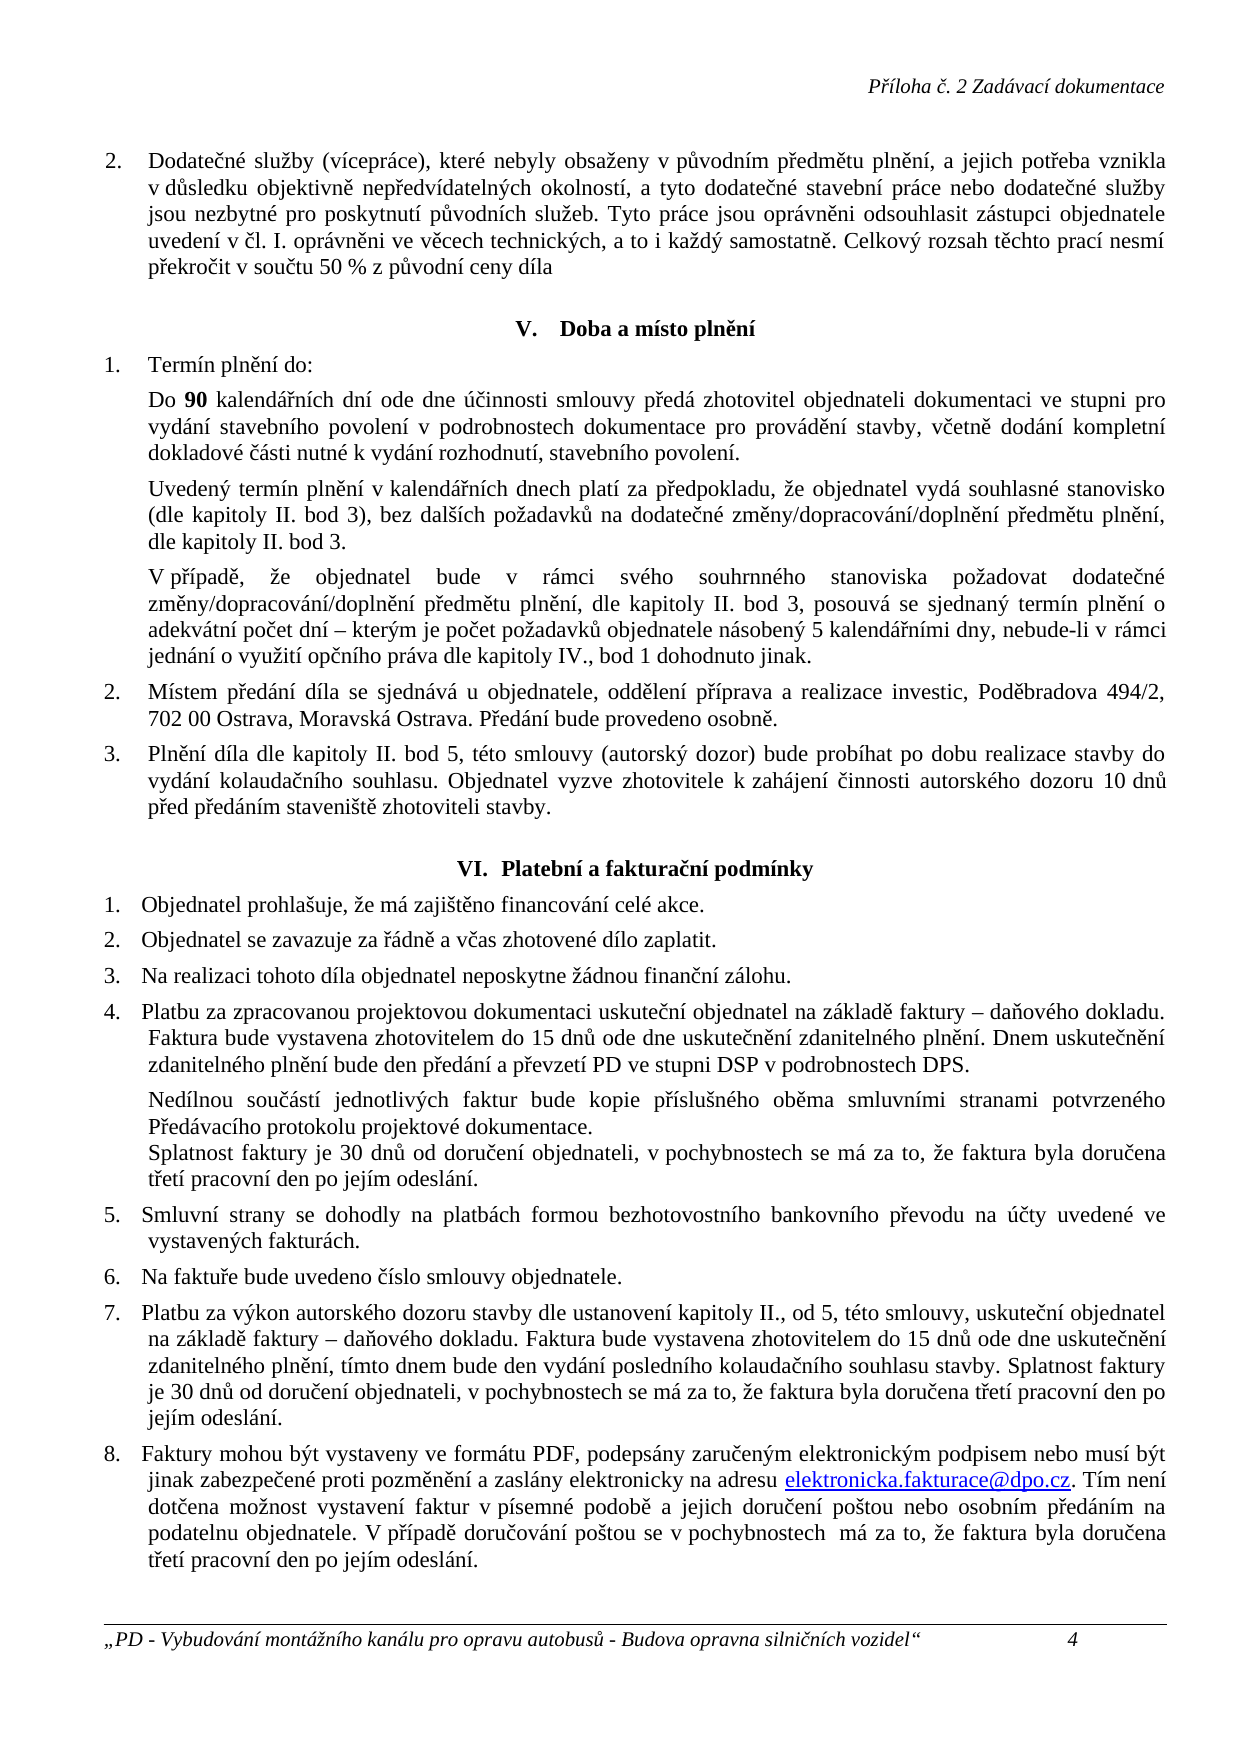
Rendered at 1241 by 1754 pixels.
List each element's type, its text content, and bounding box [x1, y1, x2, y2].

list Objednatel prohlašuje, že má zajištěno financování celé akce. [103, 891, 1167, 917]
text Splatnost faktury je 30 dnů od doručení objednateli, v pochybnostech se má za to, že faktura byla doručena třetí pracovní den po jejím odeslání. [148, 1139, 1167, 1192]
list Smluvní strany se dohodly na platbách formou bezhotovostního bankovního převodu na účty uvedené ve vystavených fakturách. [103, 1201, 1167, 1254]
list Plnění díla dle kapitoly II. bod 5, této smlouvy (autorský dozor) bude probíhat po dobu realizace stavby do vydání kolaudačního souhlasu. Objednatel vyzve zhotovitele k zahájení činnosti autorského dozoru 10 dnů před předáním staveniště zhotoviteli stavby. [103, 740, 1167, 819]
list Platební a fakturační podmínky [103, 855, 1167, 881]
list Na faktuře bude uvedeno číslo smlouvy objednatele. [103, 1263, 1167, 1290]
list Platbu za zpracovanou projektovou dokumentaci uskuteční objednatel na základě faktury – daňového dokladu. Faktura bude vystavena zhotovitelem do 15 dnů ode dne uskutečnění zdanitelného plnění. Dnem uskutečnění zdanitelného plnění bude den předání a převzetí PD ve stupni DSP v podrobnostech DPS. [103, 998, 1167, 1077]
text Do 90 kalendářních dní ode dne účinnosti smlouvy předá zhotovitel objednateli dokumentaci ve stupni pro vydání stavebního povolení v podrobnostech dokumentace pro provádění stavby, včetně dodání kompletní dokladové části nutné k vydání rozhodnutí, stavebního povolení. [148, 387, 1167, 466]
text V případě, že objednatel bude v rámci svého souhrnného stanoviska požadovat dodatečné změny/dopracování/doplnění předmětu plnění, dle kapitoly II. bod 3, posouvá se sjednaný termín plnění o adekvátní počet dní – kterým je počet požadavků objednatele násobený 5 kalendářními dny, nebude-li v rámci jednání o využití opčního práva dle kapitoly IV., bod 1 dohodnuto jinak. [148, 563, 1167, 669]
list Platbu za výkon autorského dozoru stavby dle ustanovení kapitoly II., od 5, této smlouvy, uskuteční objednatel na základě faktury – daňového dokladu. Faktura bude vystavena zhotovitelem do 15 dnů ode dne uskutečnění zdanitelného plnění, tímto dnem bude den vydání posledního kolaudačního souhlasu stavby. Splatnost faktury je 30 dnů od doručení objednateli, v pochybnostech se má za to, že faktura byla doručena třetí pracovní den po jejím odeslání. [103, 1299, 1167, 1431]
list Dodatečné služby (vícepráce), které nebyly obsaženy v původním předmětu plnění, a jejich potřeba vznikla v důsledku objektivně nepředvídatelných okolností, a tyto dodatečné stavební práce nebo dodatečné služby jsou nezbytné pro poskytnutí původních služeb. Tyto práce jsou oprávněni odsouhlasit zástupci objednatele uvedení v čl. I. oprávněni ve věcech technických, a to i každý samostatně. Celkový rozsah těchto prací nesmí překročit v součtu 50 % z původní ceny díla [105, 148, 1167, 279]
list Na realizaci tohoto díla objednatel neposkytne žádnou finanční zálohu. [103, 962, 1167, 989]
list Faktury mohou být vystaveny ve formátu PDF, podepsány zaručeným elektronickým podpisem nebo musí být jinak zabezpečené proti pozměnění a zaslány elektronicky na adresu elektronicka.fakturace@dpo.cz. Tím není dotčena možnost vystavení faktur v písemné podobě a jejich doručení poštou nebo osobním předáním na podatelnu objednatele. V případě doručování poštou se v pochybnostech má za to, že faktura byla doručena třetí pracovní den po jejím odeslání. [103, 1440, 1167, 1572]
list Objednatel se zavazuje za řádně a včas zhotovené dílo zaplatit. [103, 927, 1167, 953]
list Termín plnění do: [103, 351, 1167, 377]
list Místem předání díla se sjednává u objednatele, oddělení příprava a realizace investic, Poděbradova 494/2, 702 00 Ostrava, Moravská Ostrava. Předání bude provedeno osobně. [103, 678, 1167, 731]
text Nedílnou součástí jednotlivých faktur bude kopie příslušného oběma smluvními stranami potvrzeného Předávacího protokolu projektové dokumentace. [148, 1086, 1167, 1139]
list Doba a místo plnění [103, 315, 1167, 341]
text Uvedený termín plnění v kalendářních dnech platí za předpokladu, že objednatel vydá souhlasné stanovisko (dle kapitoly II. bod 3), bez dalších požadavků na dodatečné změny/dopracování/doplnění předmětu plnění, dle kapitoly II. bod 3. [148, 475, 1167, 554]
